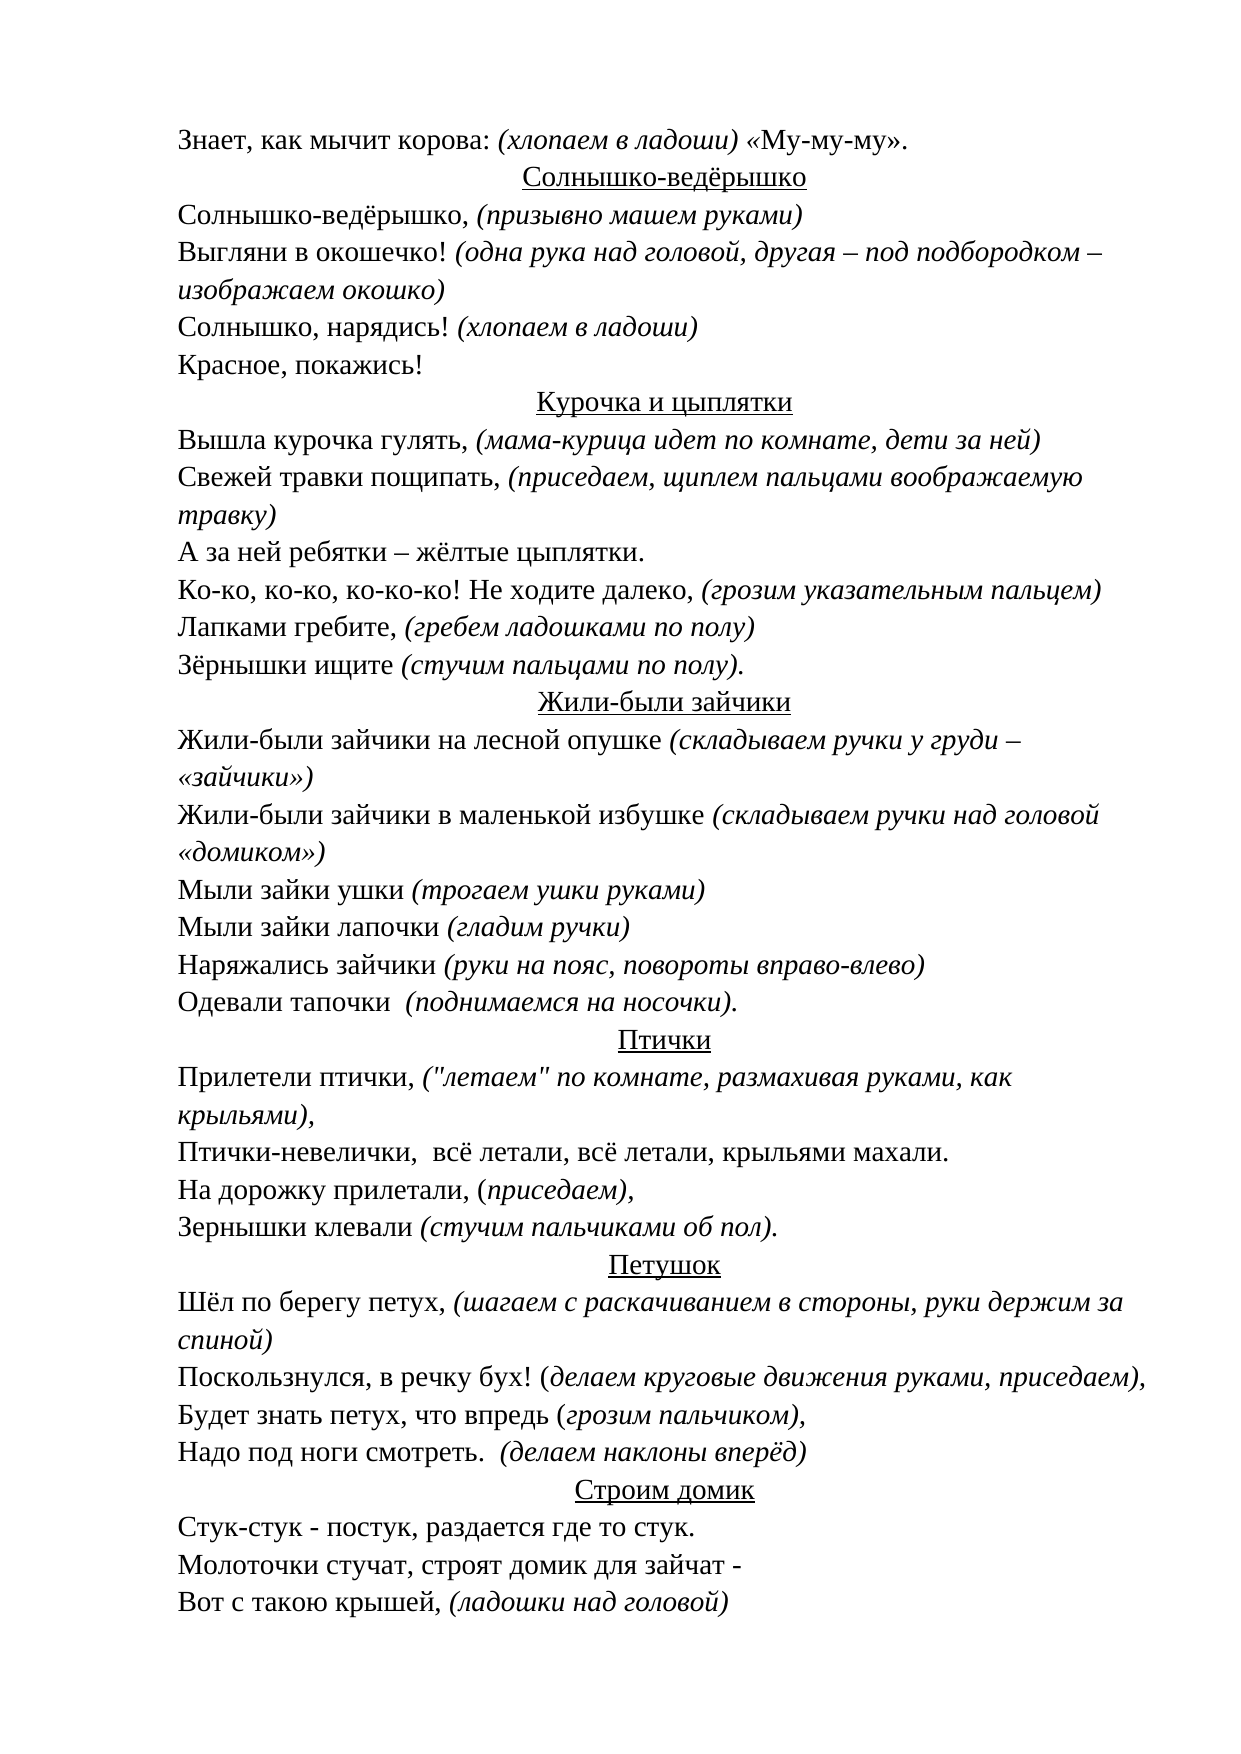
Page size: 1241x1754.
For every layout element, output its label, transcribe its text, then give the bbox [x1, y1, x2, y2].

text Красное, покажись! [177, 343, 1152, 381]
text Строим домик [177, 1468, 1152, 1506]
text Свежей травки пощипать, (приседаем, щиплем пальцами воображаемую травку) [177, 456, 1152, 531]
text Прилетели птички, ("летаем" по комнате, размахивая руками, как крыльями), [177, 1056, 1152, 1131]
text Ко-ко, ко-ко, ко-ко-ко! Не ходите далеко, (грозим указательным пальцем) [177, 568, 1152, 606]
text Будет знать петух, что впредь (грозим пальчиком), [177, 1393, 1152, 1431]
text Шёл по берегу петух, (шагаем с раскачиванием в стороны, руки держим за спиной) [177, 1281, 1152, 1356]
text Вышла курочка гулять, (мама-курица идет по комнате, дети за ней) [177, 418, 1152, 456]
text Лапками гребите, (гребем ладошками по полу) [177, 606, 1152, 643]
text Зёрнышки ищите (стучим пальцами по полу). [177, 643, 1152, 681]
text Птички [177, 1018, 1152, 1056]
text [177, 1506, 1152, 1618]
text Солнышко, нарядись! (хлопаем в ладоши) [177, 306, 1152, 343]
text Надо под ноги смотреть. (делаем наклоны вперёд) [177, 1431, 1152, 1468]
text Поскользнулся, в речку бух! (делаем круговые движения руками, приседаем), [177, 1356, 1152, 1393]
text Жили-были зайчики [177, 681, 1152, 718]
text А за ней ребятки – жёлтые цыплятки. [177, 531, 1152, 568]
text Петушок [177, 1243, 1152, 1281]
text Знает, как мычит корова: (хлопаем в ладоши) «Му-му-му». [177, 118, 1152, 156]
text Солнышко-ведёрышко, (призывно машем руками) [177, 193, 1152, 231]
text На дорожку прилетали, (приседаем), [177, 1168, 1152, 1206]
text Жили-были зайчики на лесной опушке (складываем ручки у груди – «зайчики») Жили-были зайчики в маленькой избушке (складываем ручки над головой «домиком») Мыли зайки ушки (трогаем ушки руками) Мыли зайки лапочки (гладим ручки) Наряжались зайчики (руки на пояс, повороты вправо-влево) Одевали тапочки (поднимаемся на носочки). [177, 718, 1152, 1018]
text Курочка и цыплятки [177, 381, 1152, 418]
text Солнышко-ведёрышко [177, 156, 1152, 193]
text Птички-невелички, всё летали, всё летали, крыльями махали. [177, 1131, 1152, 1168]
text Выгляни в окошечко! (одна рука над головой, другая – под подбородком – изображаем окошко) [177, 231, 1152, 306]
text Зернышки клевали (стучим пальчиками об пол). [177, 1206, 1152, 1243]
